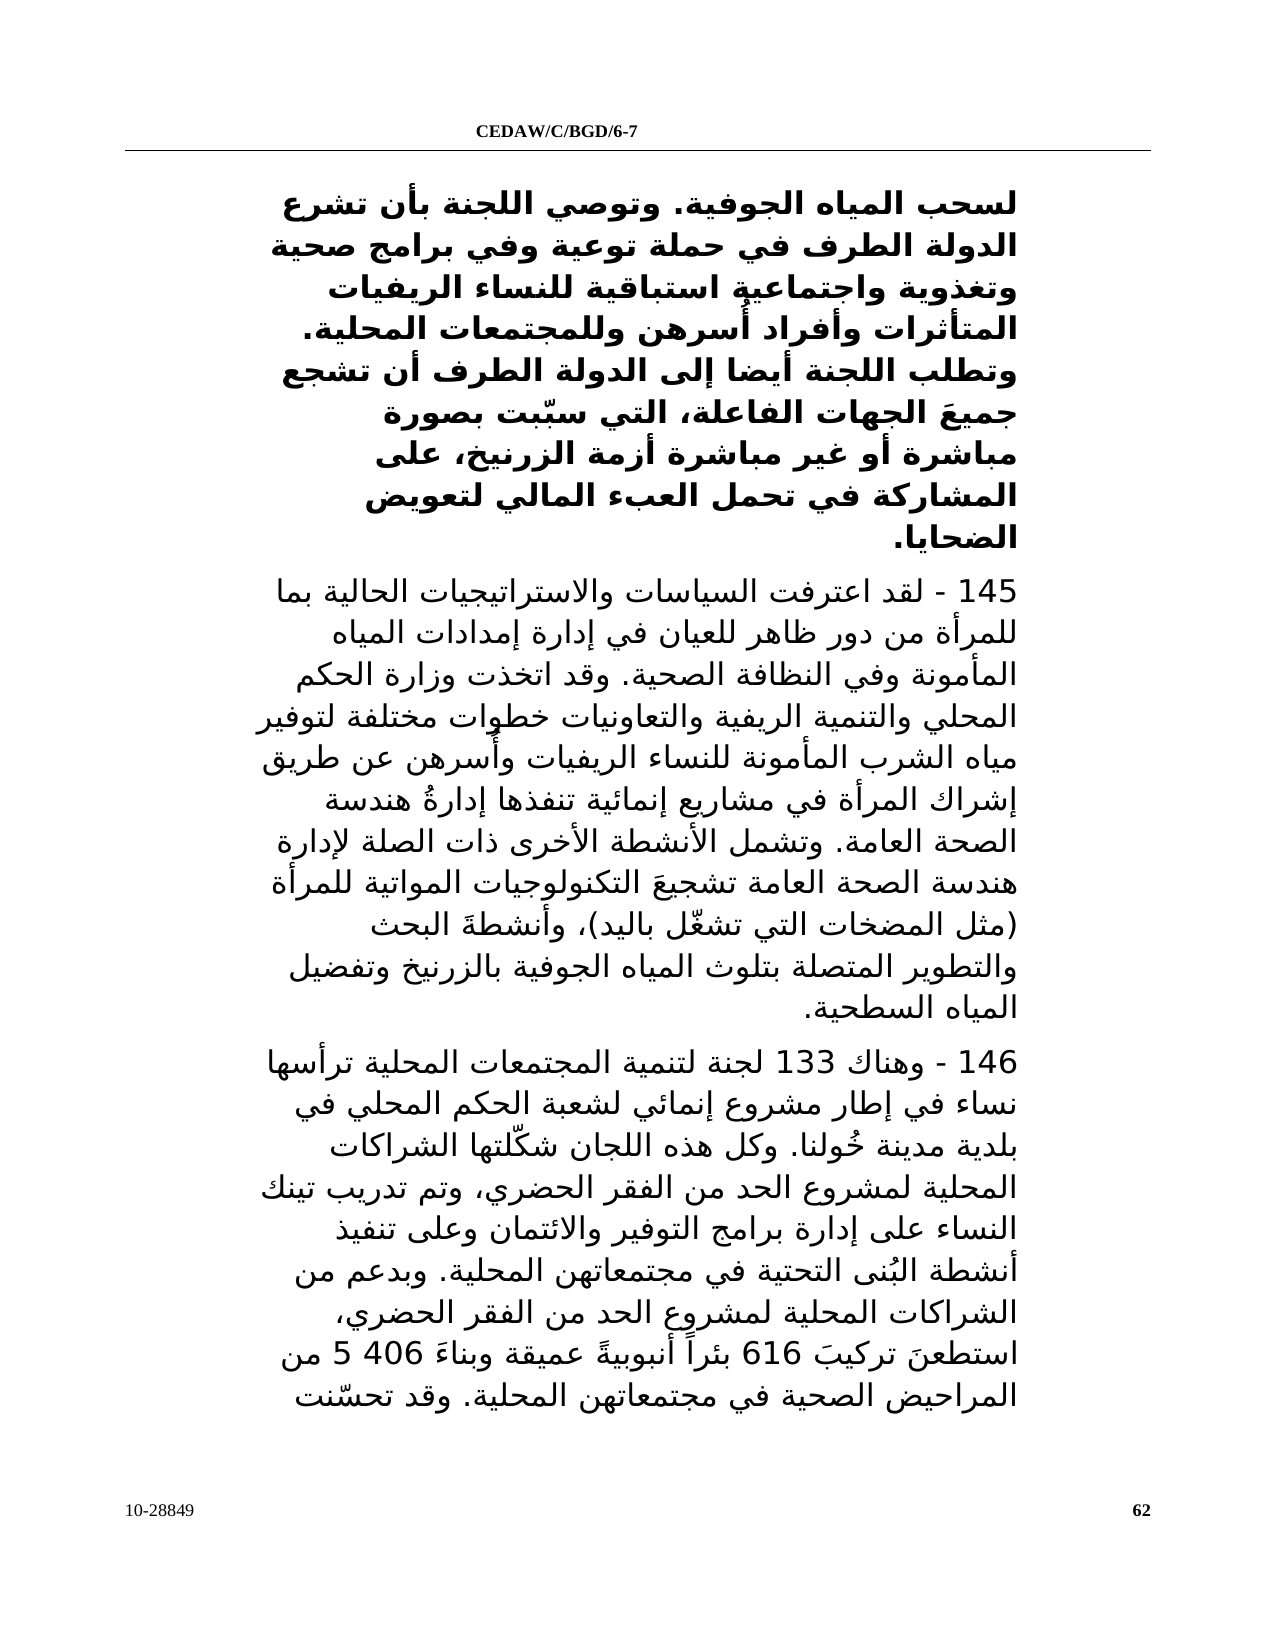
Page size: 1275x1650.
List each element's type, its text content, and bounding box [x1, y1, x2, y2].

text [256, 181, 1018, 556]
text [256, 1040, 1018, 1415]
text 145 - لقد اعترفت السياسات والاستراتيجيات الحالية بما للمرأة من دور ظاهر للعيان في إدارة إمدادات المياه المأمونة وفي النظافة الصحية. وقد اتخذت وزارة الحكم المحلي والتنمية الريفية والتعاونيات خطوات مختلفة لتوفير مياه الشرب المأمونة للنساء الريفيات وأُسرهن عن طريق إشراك المرأة في مشاريع إنمائية تنفذها إدارةُ هندسة الصحة العامة. وتشمل الأنشطة الأخرى ذات الصلة لإدارة هندسة الصحة العامة تشجيعَ التكنولوجيات المواتية للمرأة (مثل المضخات التي تشغّل باليد)، وأنشطةَ البحث والتطوير المتصلة بتلوث المياه الجوفية بالزرنيخ وتفضيل المياه السطحية. [256, 569, 1018, 1027]
